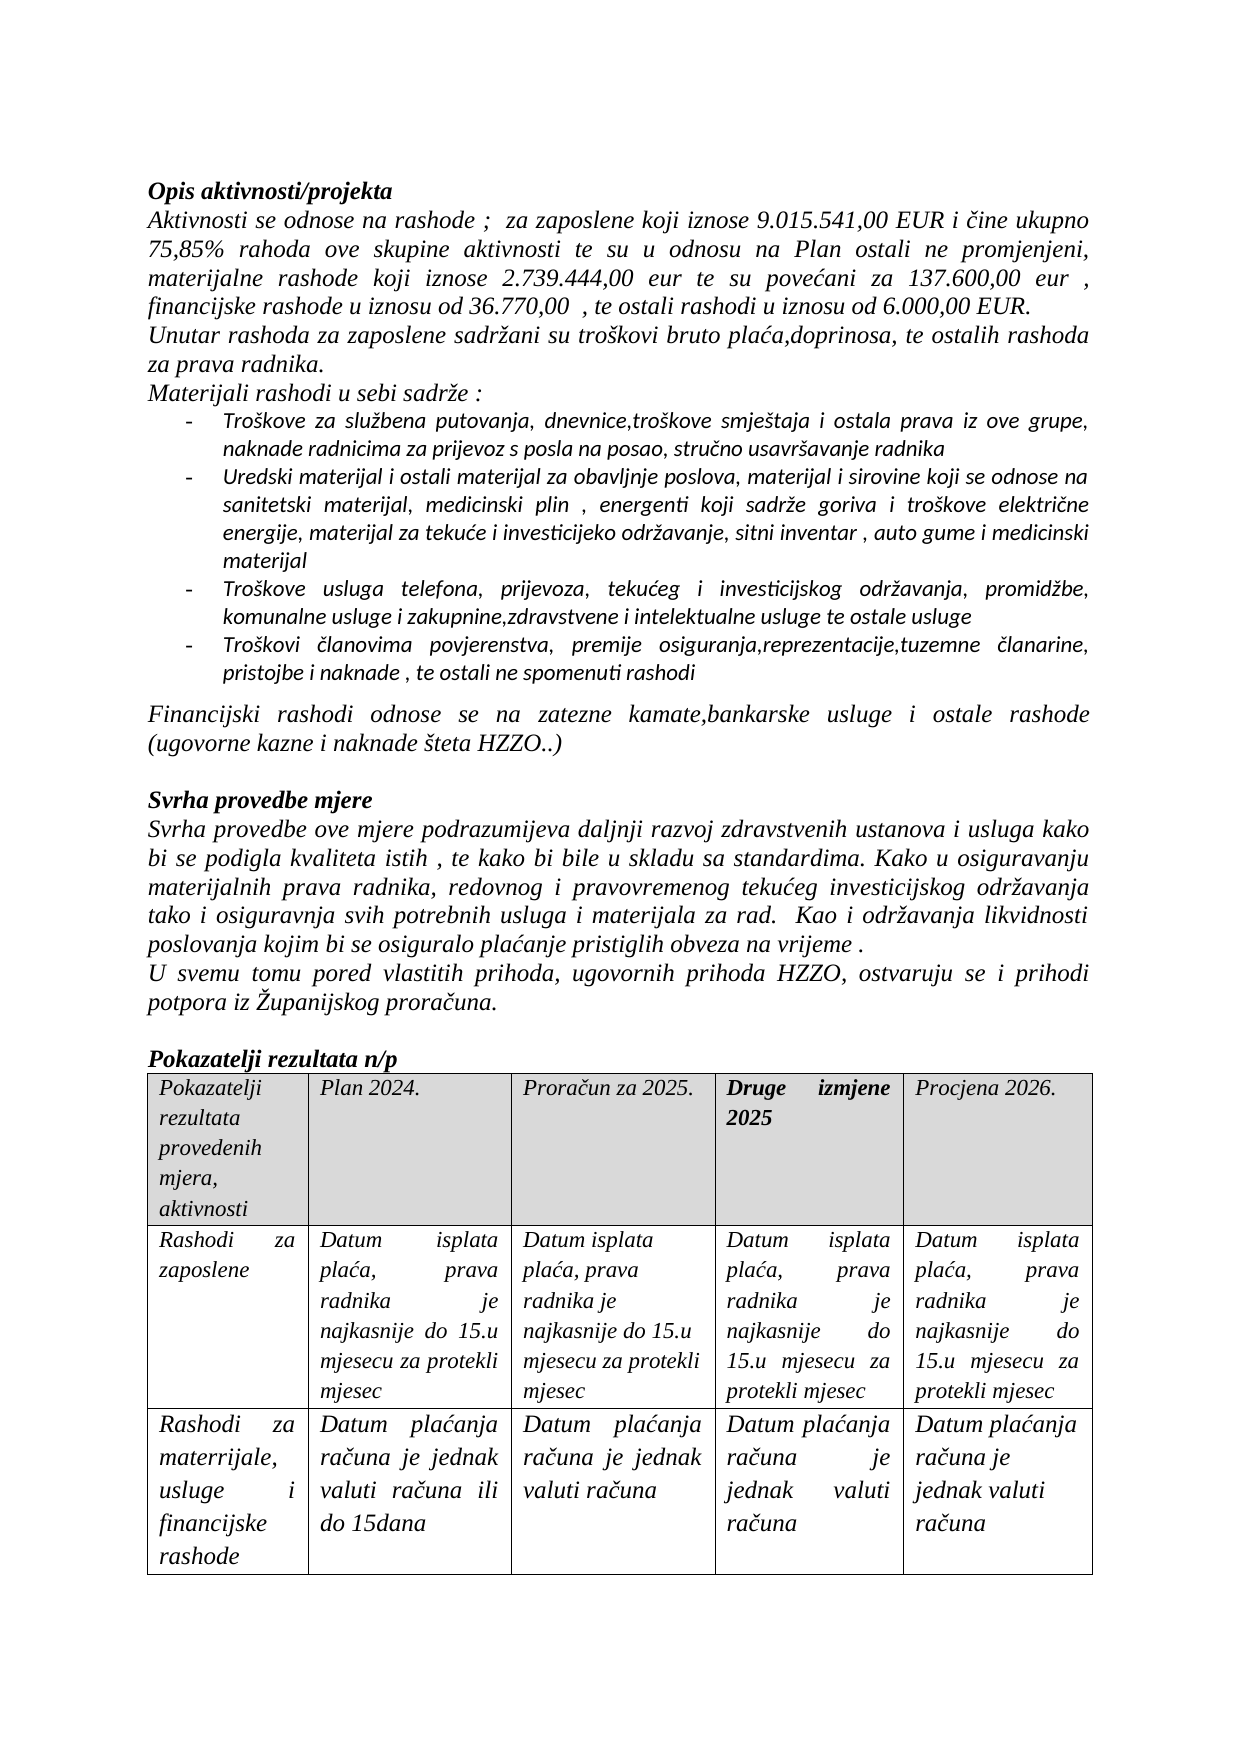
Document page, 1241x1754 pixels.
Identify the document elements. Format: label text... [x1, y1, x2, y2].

table_cell Datum isplata plaća, prava radnika je najkasnije do 15.u mjesecu za protekli mjesec [716, 1226, 903, 1408]
table_header Druge izmjene 2025 [716, 1074, 903, 1225]
table_cell Datum plaćanja računa je jednak valuti računa [904, 1409, 1092, 1574]
text Svrha provedbe mjere [148, 785, 1093, 814]
text Materijali rashodi u sebi sadrže : [148, 378, 1093, 406]
table_cell Datum isplata plaća, prava radnika je najkasnije do 15.u mjesecu za protekli mjesec [512, 1226, 715, 1408]
table_cell Datum plaćanja računa je jednak valuti računa ili do 15dana [309, 1409, 511, 1574]
text Financijski rashodi odnose se na zatezne kamate,bankarske usluge i ostale rashode (ugovorne kazne i naknade šteta HZZO..) [148, 699, 1093, 757]
list Uredski materijal i ostali materijal za obavljnje poslova, materijal i sirovine koji se odnose na sanitetski materijal, medicinski plin , energenti koji sadrže goriva i troškove električne energije, materijal za tekuće i investicijeko održavanje, sitni inventar , auto gume i medicinski materijal [185, 462, 1093, 574]
table_cell Datum isplata plaća, prava radnika je najkasnije do 15.u mjesecu za protekli mjesec [309, 1226, 511, 1408]
text Opis aktivnosti/projekta [148, 176, 1093, 205]
list Troškove usluga telefona, prijevoza, tekućeg i investicijskog održavanja, promidžbe, komunalne usluge i zakupnine,zdravstvene i intelektualne usluge te ostale usluge [185, 574, 1093, 631]
table_cell Datum isplata plaća, prava radnika je najkasnije do 15.u mjesecu za protekli mjesec [904, 1226, 1092, 1408]
list Troškove za službena putovanja, dnevnice,troškove smještaja i ostala prava iz ove grupe, naknade radnicima za prijevoz s posla na posao, stručno usavršavanje radnika [185, 406, 1093, 462]
table_cell Datum plaćanja računa je jednak valuti računa [716, 1409, 903, 1574]
text Svrha provedbe ove mjere podrazumijeva daljnji razvoj zdravstvenih ustanova i usluga kako bi se podigla kvaliteta istih , te kako bi bile u skladu sa standardima. Kako u osiguravanju materijalnih prava radnika, redovnog i pravovremenog tekućeg investicijskog održavanja tako i osiguravnja svih potrebnih usluga i materijala za rad. Kao i održavanja likvidnosti poslovanja kojim bi se osiguralo plaćanje pristiglih obveza na vrijeme . [148, 814, 1093, 958]
table_cell Rashodi za materrijale, usluge i financijske rashode [148, 1409, 308, 1574]
text Aktivnosti se odnose na rashode ; za zaposlene koji iznose 9.015.541,00 EUR i čine ukupno 75,85% rahoda ove skupine aktivnosti te su u odnosu na Plan ostali ne promjenjeni, materijalne rashode koji iznose 2.739.444,00 eur te su povećani za 137.600,00 eur , financijske rashode u iznosu od 36.770,00 , te ostali rashodi u iznosu od 6.000,00 EUR. [148, 205, 1093, 320]
text Unutar rashoda za zaposlene sadržani su troškovi bruto plaća,doprinosa, te ostalih rashoda za prava radnika. [148, 320, 1093, 378]
text Pokazatelji rezultata n/p [148, 1044, 1093, 1073]
text U svemu tomu pored vlastitih prihoda, ugovornih prihoda HZZO, ostvaruju se i prihodi potpora iz Županijskog proračuna. [148, 958, 1093, 1015]
table_header Plan 2024. [309, 1074, 511, 1225]
table_header Proračun za 2025. [512, 1074, 715, 1225]
table_cell Datum plaćanja računa je jednak valuti računa [512, 1409, 715, 1574]
list Troškovi članovima povjerenstva, premije osiguranja,reprezentacije,tuzemne članarine, pristojbe i naknade , te ostali ne spomenuti rashodi [185, 631, 1093, 687]
table_header Pokazatelji rezultata provedenih mjera, aktivnosti [148, 1074, 308, 1225]
table_header Procjena 2026. [904, 1074, 1092, 1225]
table_cell Rashodi za zaposlene [148, 1226, 308, 1408]
